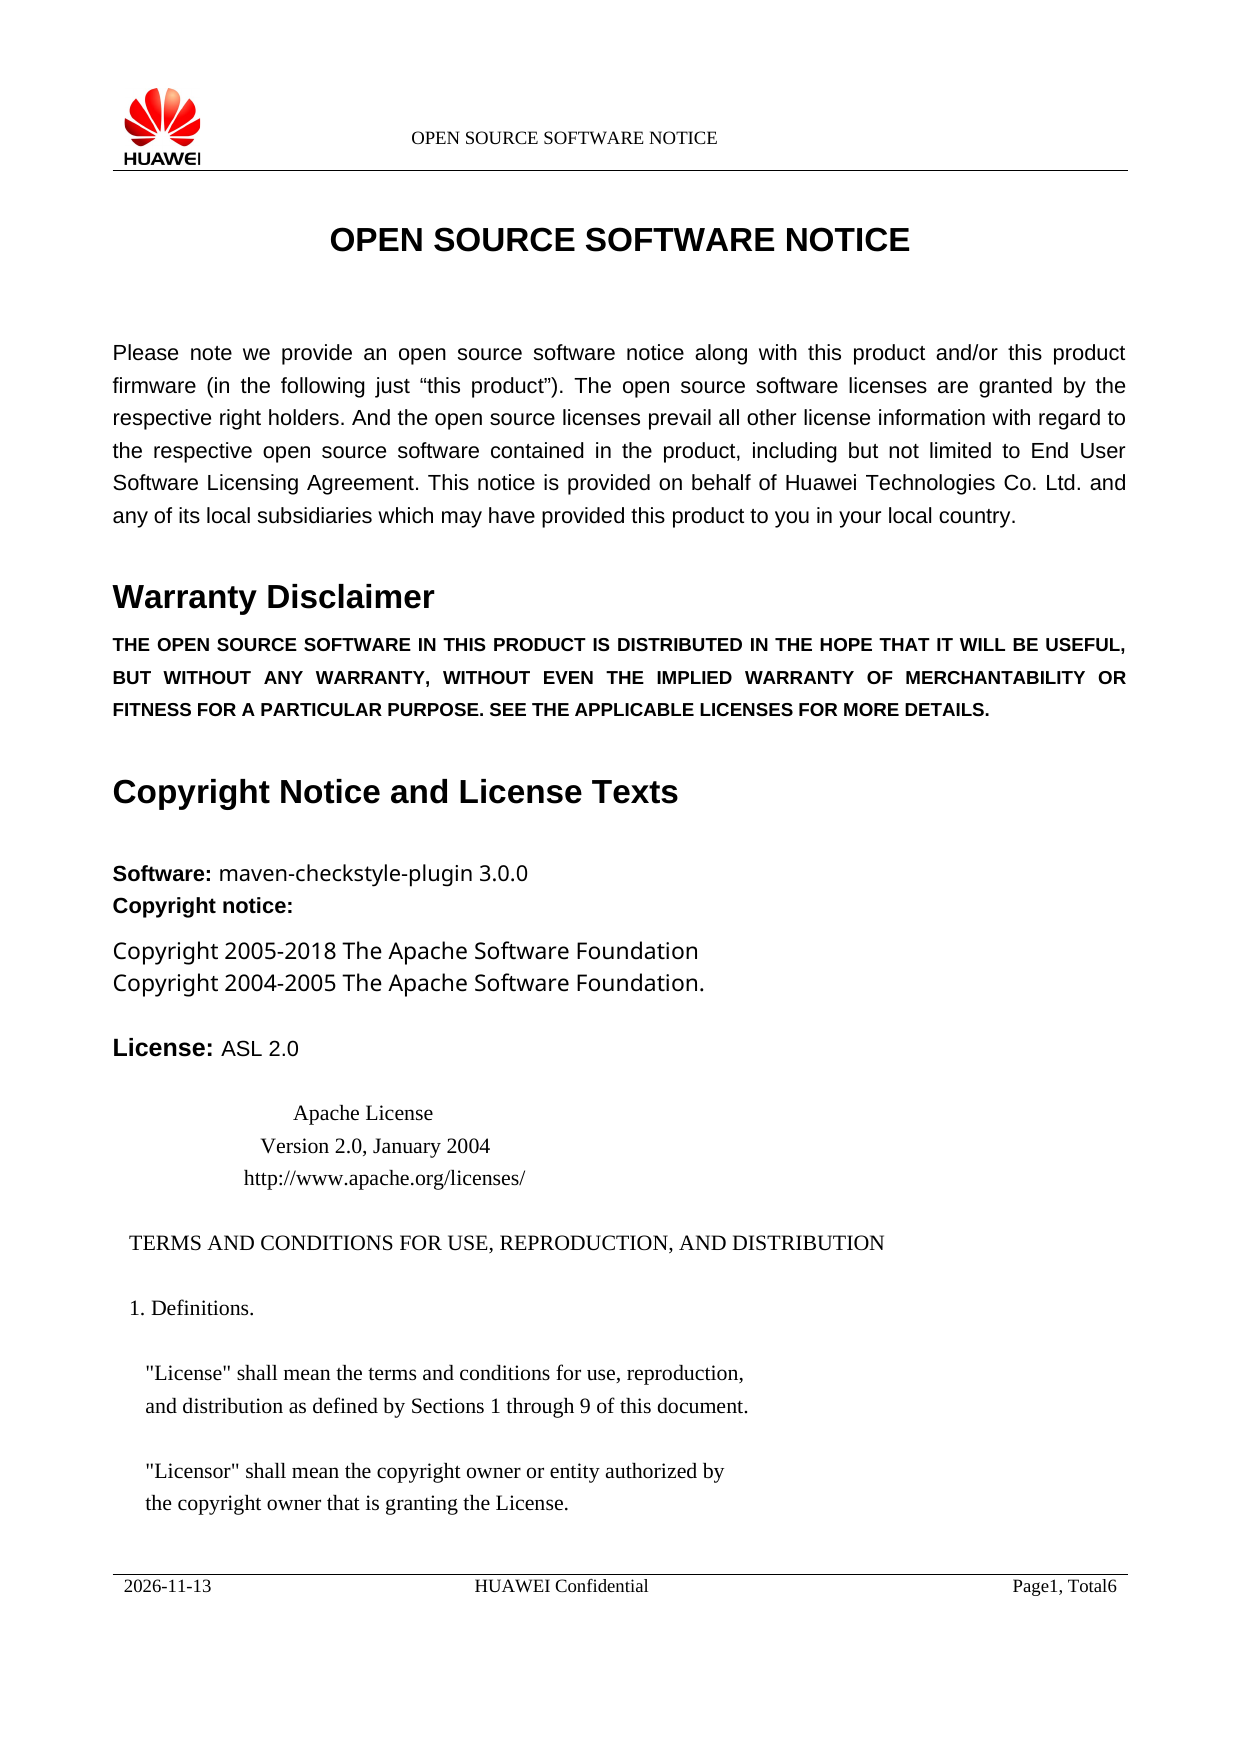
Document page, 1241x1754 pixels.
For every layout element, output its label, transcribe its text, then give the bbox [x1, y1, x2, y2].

text OPEN SOURCE SOFTWARE NOTICE [112, 206, 1128, 271]
text Copyright notice: [112, 889, 1128, 921]
text Copyright 2005-2018 The Apache Software Foundation Copyright 2004-2005 The Apache Software Foundation. [112, 934, 1128, 1031]
text Warranty Disclaimer [112, 564, 1128, 629]
text License: ASL 2.0 [112, 1031, 1128, 1064]
text The open source software in this product is distributed in the hope that it will be useful, but WITHOUT ANY WARRANTY, without even the implied warranty of MERCHANTABILITY or FITNESS FOR A PARTICULAR PURPOSE. See the applicable licenses for more details. [112, 629, 1128, 726]
picture [124, 88, 201, 165]
text Please note we provide an open source software notice along with this product and/or this product firmware (in the following just “this product”). The open source software licenses are granted by the respective right holders. And the open source licenses prevail all other license information with regard to the respective open source software contained in the product, including but not limited to End User Software Licensing Agreement. This notice is provided on behalf of Huawei Technologies Co. Ltd. and any of its local subsidiaries which may have provided this product to you in your local country. [112, 336, 1128, 531]
title Software: maven-checkstyle-plugin 3.0.0 [112, 856, 1128, 889]
text Copyright Notice and License Texts [112, 759, 1128, 824]
